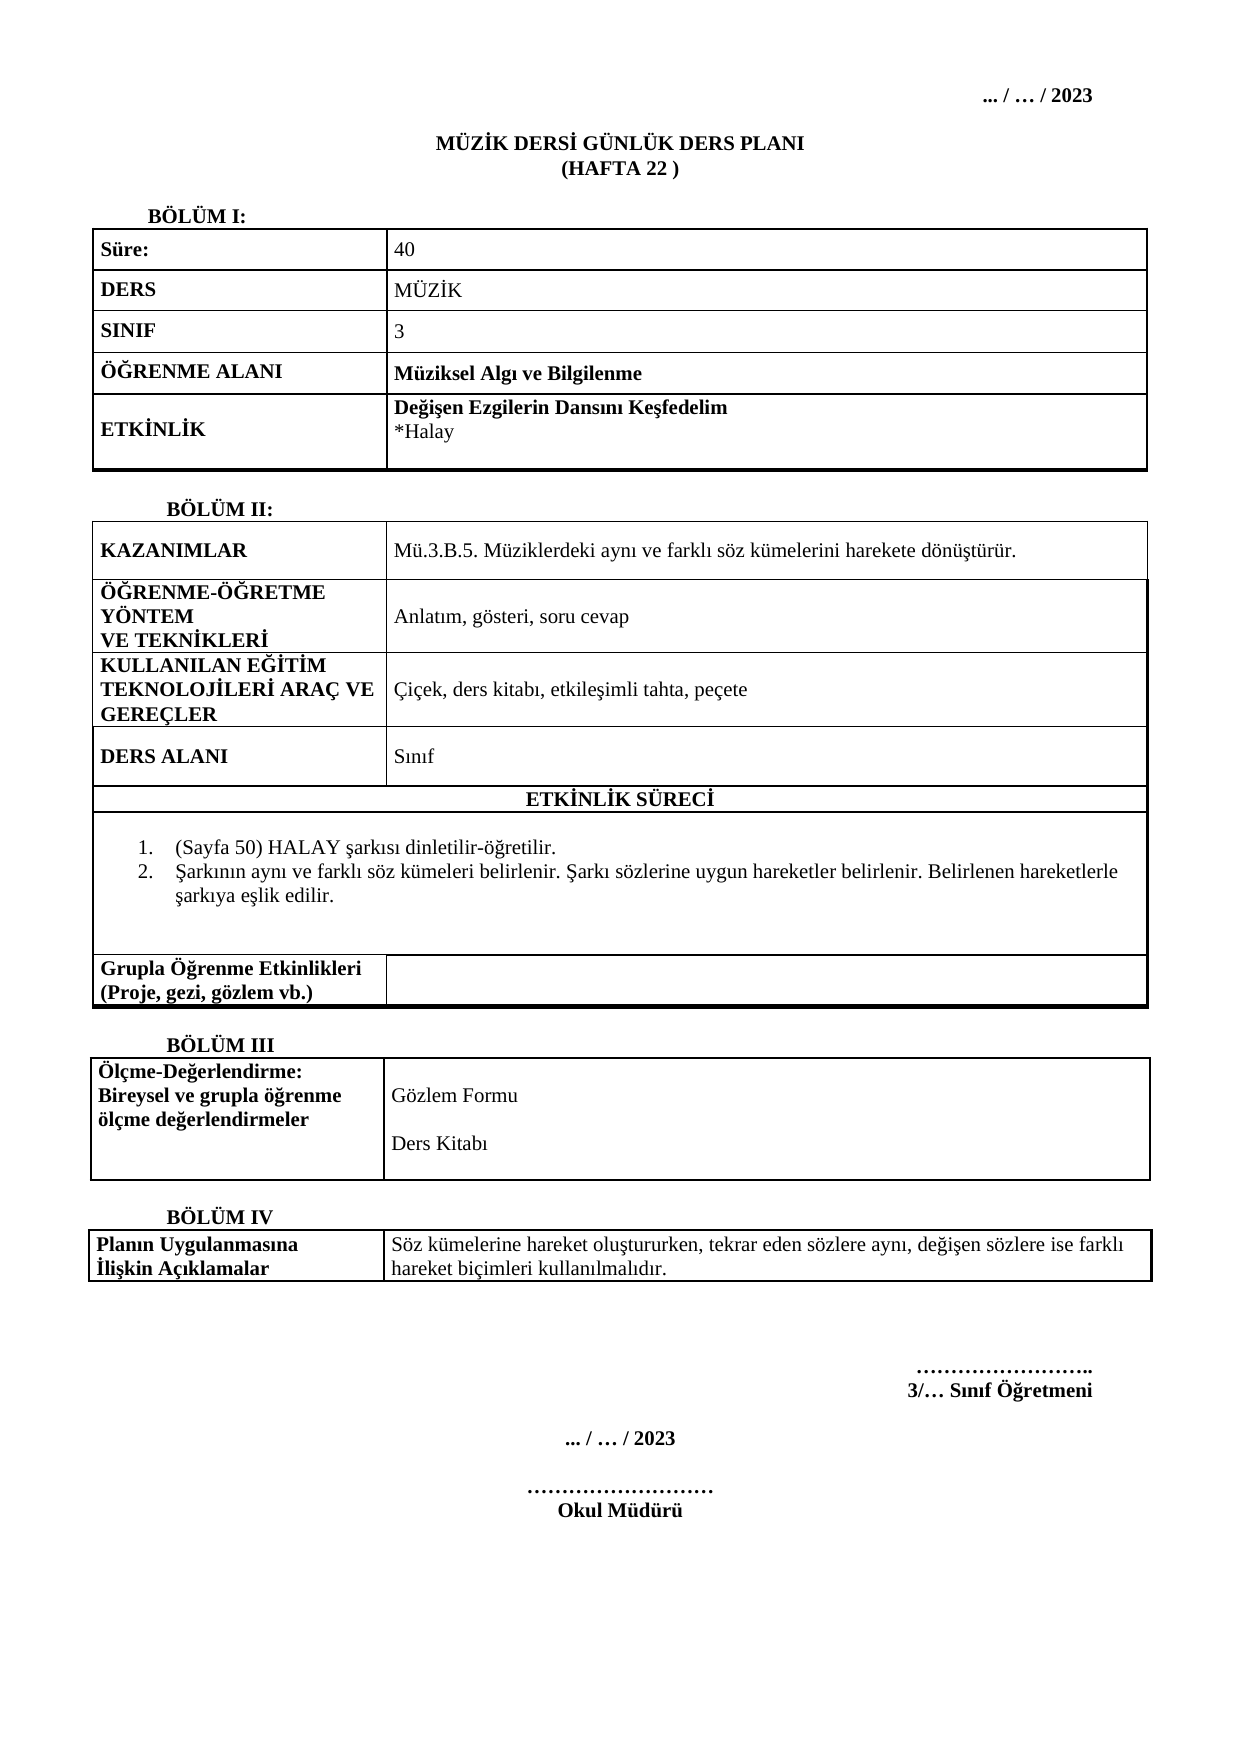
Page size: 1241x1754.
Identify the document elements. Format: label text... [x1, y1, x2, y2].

table_header Süre: [94, 230, 386, 269]
table_cell ETKİNLİK [94, 395, 386, 468]
table_cell DERS [94, 271, 386, 310]
subtitle BÖLÜM III [148, 1033, 1093, 1057]
table_cell DERS ALANI [94, 727, 386, 785]
table_cell Çiçek, ders kitabı, etkileşimli tahta, peçete [387, 653, 1146, 726]
text (HAFTA 22 ) [148, 155, 1093, 179]
text ……………………… [148, 1474, 1093, 1498]
table_cell SINIF [94, 311, 386, 352]
table_header Ölçme-Değerlendirme: Bireysel ve grupla öğrenme ölçme değerlendirmeler [92, 1059, 383, 1179]
table_cell ETKİNLİK SÜRECİ [94, 787, 1146, 811]
table_cell KULLANILAN EĞİTİM TEKNOLOJİLERİ ARAÇ VE GEREÇLER [93, 653, 386, 726]
table_cell MÜZİK [388, 271, 1146, 310]
table_header KAZANIMLAR [93, 522, 386, 579]
table_header Söz kümelerine hareket oluştururken, tekrar eden sözlere aynı, değişen sözlere ise farklı hareket biçimleri kullanılmalıdır. [385, 1231, 1150, 1279]
text ... / … / 2023 [148, 1426, 1093, 1450]
table_cell [387, 956, 1146, 1004]
table_header 40 [388, 230, 1146, 269]
table_cell Anlatım, gösteri, soru cevap [387, 580, 1146, 652]
table_header Gözlem Formu Ders Kitabı [385, 1059, 1149, 1179]
text BÖLÜM I: [148, 203, 1093, 228]
subtitle BÖLÜM IV [148, 1205, 1093, 1229]
table_cell (Sayfa 50) HALAY şarkısı dinletilir-öğretilir. Şarkının aynı ve farklı söz kümeleri belirlenir. Şarkı sözlerine uygun hareketler belirlenir. Belirlenen hareketlerle şarkıya eşlik edilir. [94, 813, 1146, 954]
text BÖLÜM II: [148, 496, 1093, 521]
table_cell 3 [388, 311, 1146, 352]
text Okul Müdürü [148, 1498, 1093, 1522]
text MÜZİK DERSİ GÜNLÜK DERS PLANI [148, 131, 1093, 155]
table_cell Grupla Öğrenme Etkinlikleri (Proje, gezi, gözlem vb.) [94, 955, 386, 1004]
table_cell ÖĞRENME ALANI [94, 353, 386, 393]
text ... / … / 2023 [148, 83, 1093, 107]
text …………………….. [148, 1354, 1093, 1378]
table_cell ÖĞRENME-ÖĞRETME YÖNTEM VE TEKNİKLERİ [93, 580, 386, 652]
table_cell Sınıf [387, 727, 1146, 785]
table_cell Değişen Ezgilerin Dansını Keşfedelim *Halay [388, 395, 1146, 468]
table_cell Müziksel Algı ve Bilgilenme [388, 353, 1146, 393]
text 3/… Sınıf Öğretmeni [148, 1378, 1093, 1402]
table_header Mü.3.B.5. Müziklerdeki aynı ve farklı söz kümelerini harekete dönüştürür. [387, 522, 1147, 579]
table_header Planın Uygulanmasına İlişkin Açıklamalar [90, 1231, 383, 1279]
